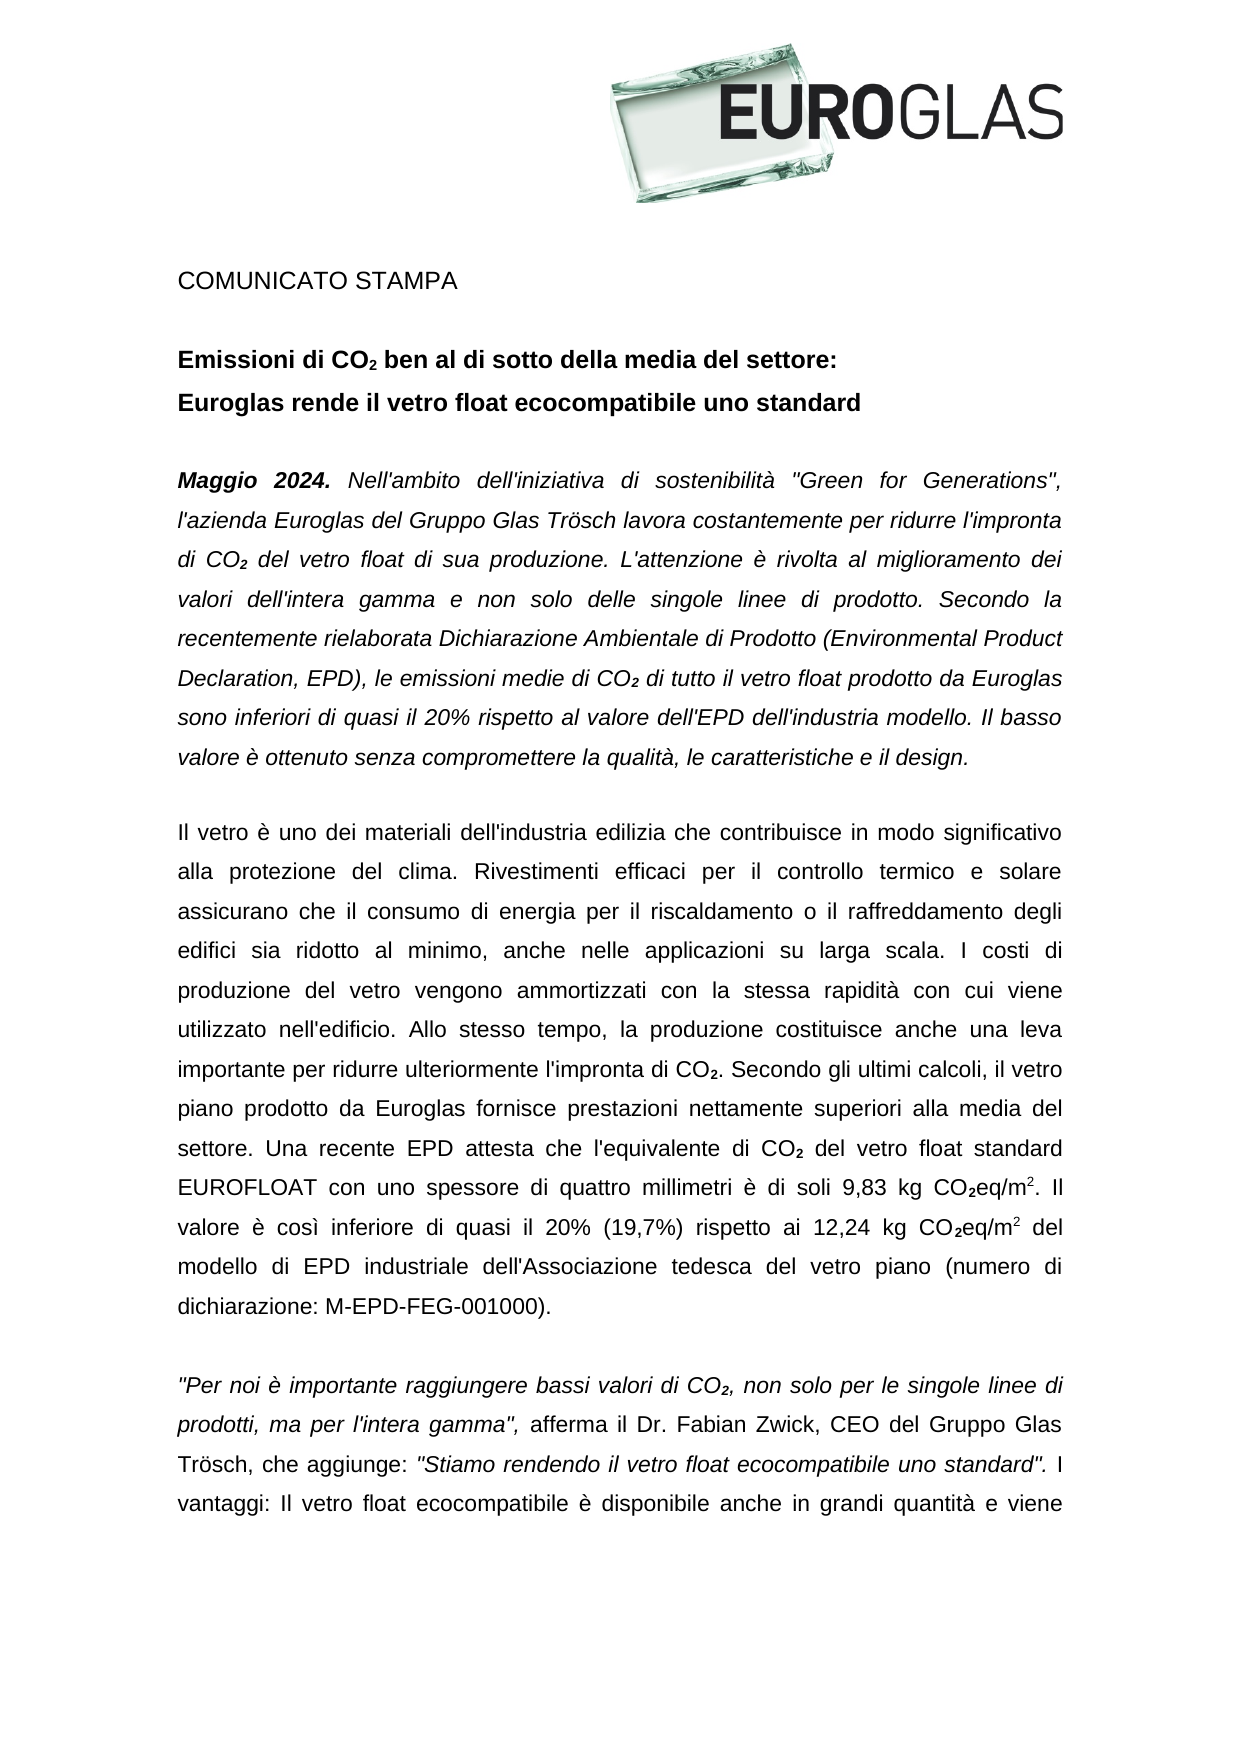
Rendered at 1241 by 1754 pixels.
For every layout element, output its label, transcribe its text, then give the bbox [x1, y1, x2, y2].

text COMUNICATO STAMPA [177, 266, 1063, 294]
text Maggio 2024. Nell'ambito dell'iniziativa di sostenibilità "Green for Generations", l'azienda Euroglas del Gruppo Glas Trösch lavora costantemente per ridurre l'impronta di CO2 del vetro float di sua produzione. L'attenzione è rivolta al miglioramento dei valori dell'intera gamma e non solo delle singole linee di prodotto. Secondo la recentemente rielaborata Dichiarazione Ambientale di Prodotto (Environmental Product Declaration, EPD), le emissioni medie di CO2 di tutto il vetro float prodotto da Euroglas sono inferiori di quasi il 20% rispetto al valore dell'EPD dell'industria modello. Il basso valore è ottenuto senza compromettere la qualità, le caratteristiche e il design. [177, 467, 1063, 770]
picture [608, 43, 1063, 202]
text Il vetro è uno dei materiali dell'industria edilizia che contribuisce in modo significativo alla protezione del clima. Rivestimenti efficaci per il controllo termico e solare assicurano che il consumo di energia per il riscaldamento o il raffreddamento degli edifici sia ridotto al minimo, anche nelle applicazioni su larga scala. I costi di produzione del vetro vengono ammortizzati con la stessa rapidità con cui viene utilizzato nell'edificio. Allo stesso tempo, la produzione costituisce anche una leva importante per ridurre ulteriormente l'impronta di CO2. Secondo gli ultimi calcoli, il vetro piano prodotto da Euroglas fornisce prestazioni nettamente superiori alla media del settore. Una recente EPD attesta che l'equivalente di CO2 del vetro float standard EUROFLOAT con uno spessore di quattro millimetri è di soli 9,83 kg CO2eq/m2. Il valore è così inferiore di quasi il 20% (19,7%) rispetto ai 12,24 kg CO2eq/m2 del modello di EPD industriale dell'Associazione tedesca del vetro piano (numero di dichiarazione: M-EPD-FEG-001000). [177, 819, 1063, 1319]
text Emissioni di CO2 ben al di sotto della media del settore: Euroglas rende il vetro float ecocompatibile uno standard [177, 345, 1063, 417]
